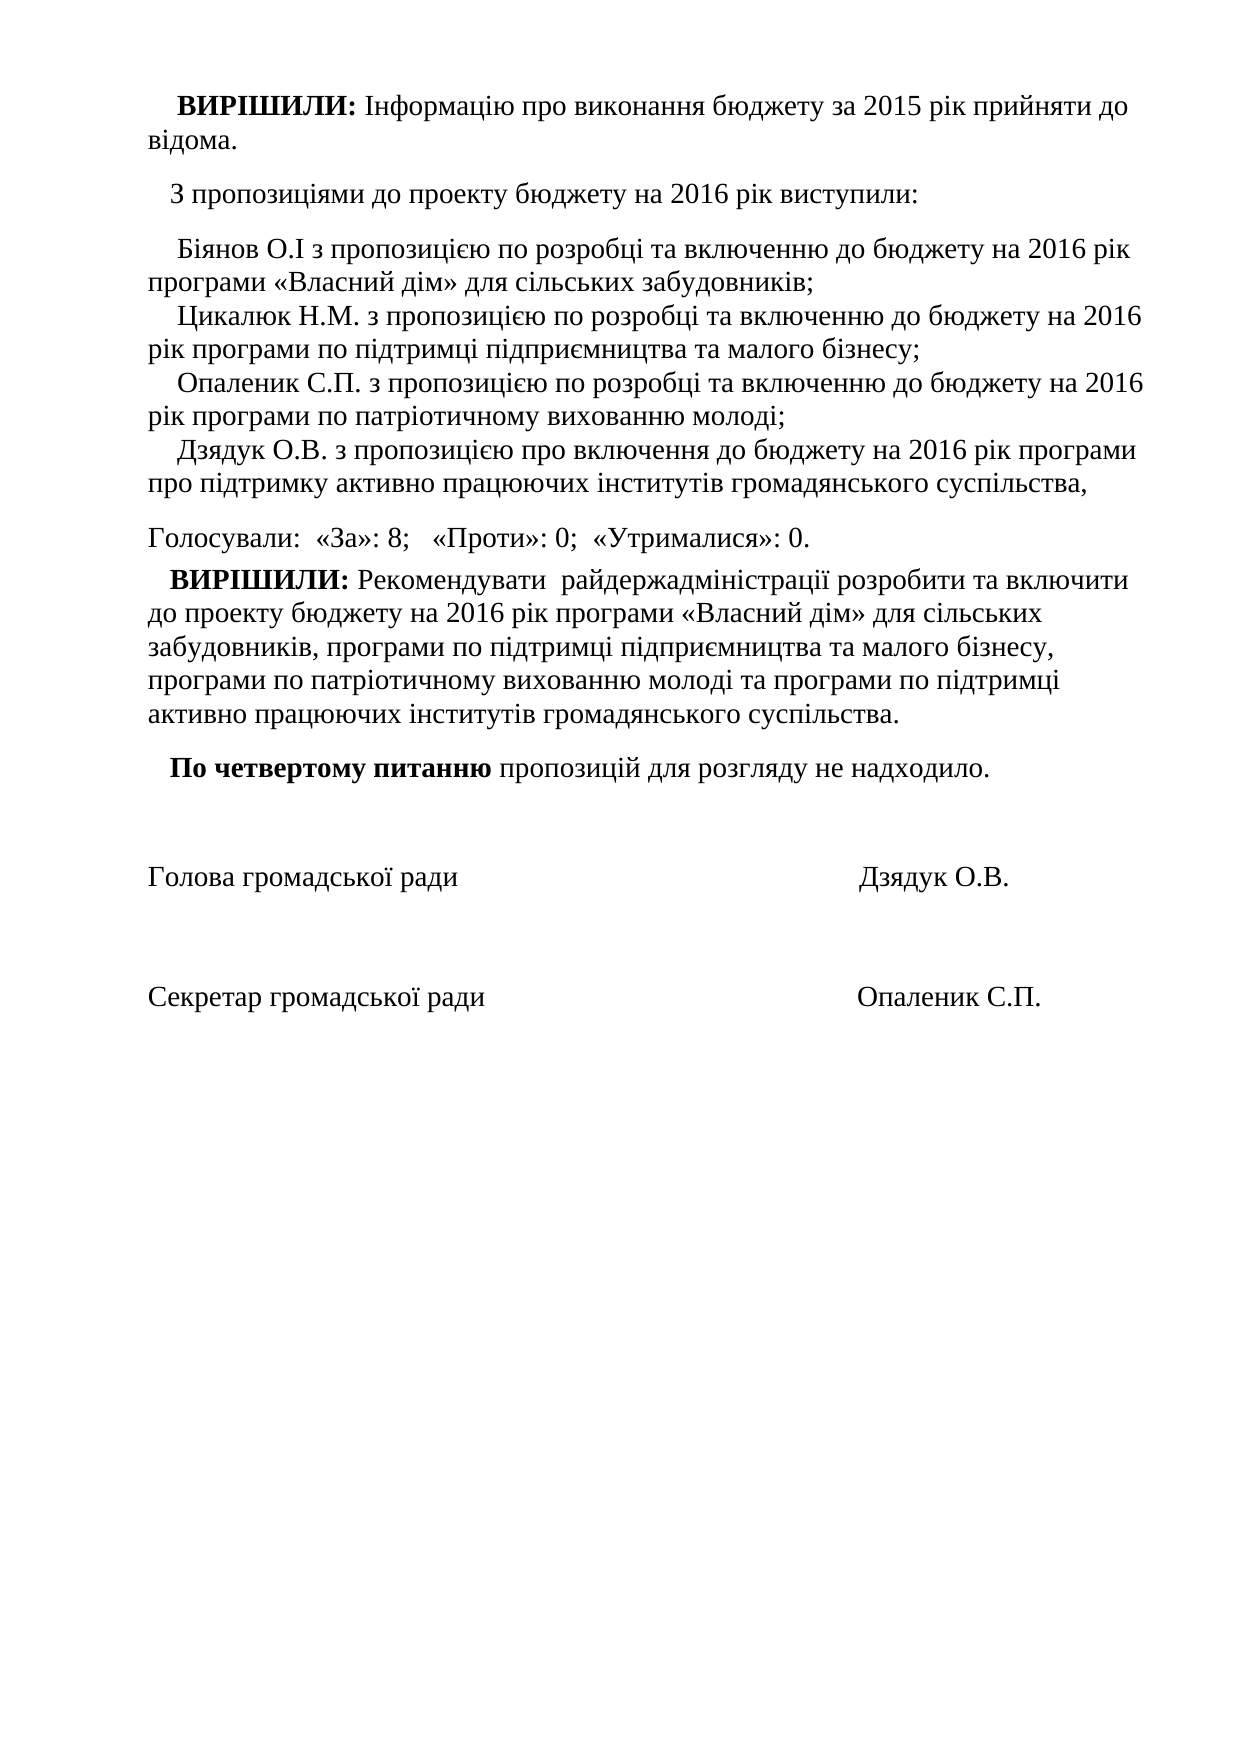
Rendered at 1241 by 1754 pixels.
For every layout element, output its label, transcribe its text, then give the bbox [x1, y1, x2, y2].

text Дзядук О.В. з пропозицією про включення до бюджету на 2016 рік програми про підтримку активно працюючих інститутів громадянського суспільства, [148, 432, 1152, 499]
text По четвертому питанню пропозицій для розгляду не надходило. [148, 750, 1152, 784]
text Голосували: «За»: 8; «Проти»: 0; «Утрималися»: 0. [148, 520, 1152, 553]
text Опаленик С.П. з пропозицією по розробці та включенню до бюджету на 2016 рік програми по патріотичному вихованню молоді; [148, 365, 1152, 432]
text З пропозиціями до проекту бюджету на 2016 рік виступили: [148, 176, 1152, 210]
text ВИРІШИЛИ: Рекомендувати райдержадміністрації розробити та включити до проекту бюджету на 2016 рік програми «Власний дім» для сільських забудовників, програми по підтримці підприємництва та малого бізнесу, програми по патріотичному вихованню молоді та програми по підтримці активно працюючих інститутів громадянського суспільства. [148, 562, 1152, 729]
text ВИРІШИЛИ: Інформацію про виконання бюджету за 2015 рік прийняти до відома. [148, 88, 1152, 156]
text Біянов О.І з пропозицією по розробці та включенню до бюджету на 2016 рік програми «Власний дім» для сільських забудовників; [148, 231, 1152, 298]
text Голова громадської ради Дзядук О.В. [148, 859, 1152, 893]
text Цикалюк Н.М. з пропозицією по розробці та включенню до бюджету на 2016 рік програми по підтримці підприємництва та малого бізнесу; [148, 298, 1152, 365]
text Секретар громадської ради Опаленик С.П. [148, 979, 1152, 1013]
